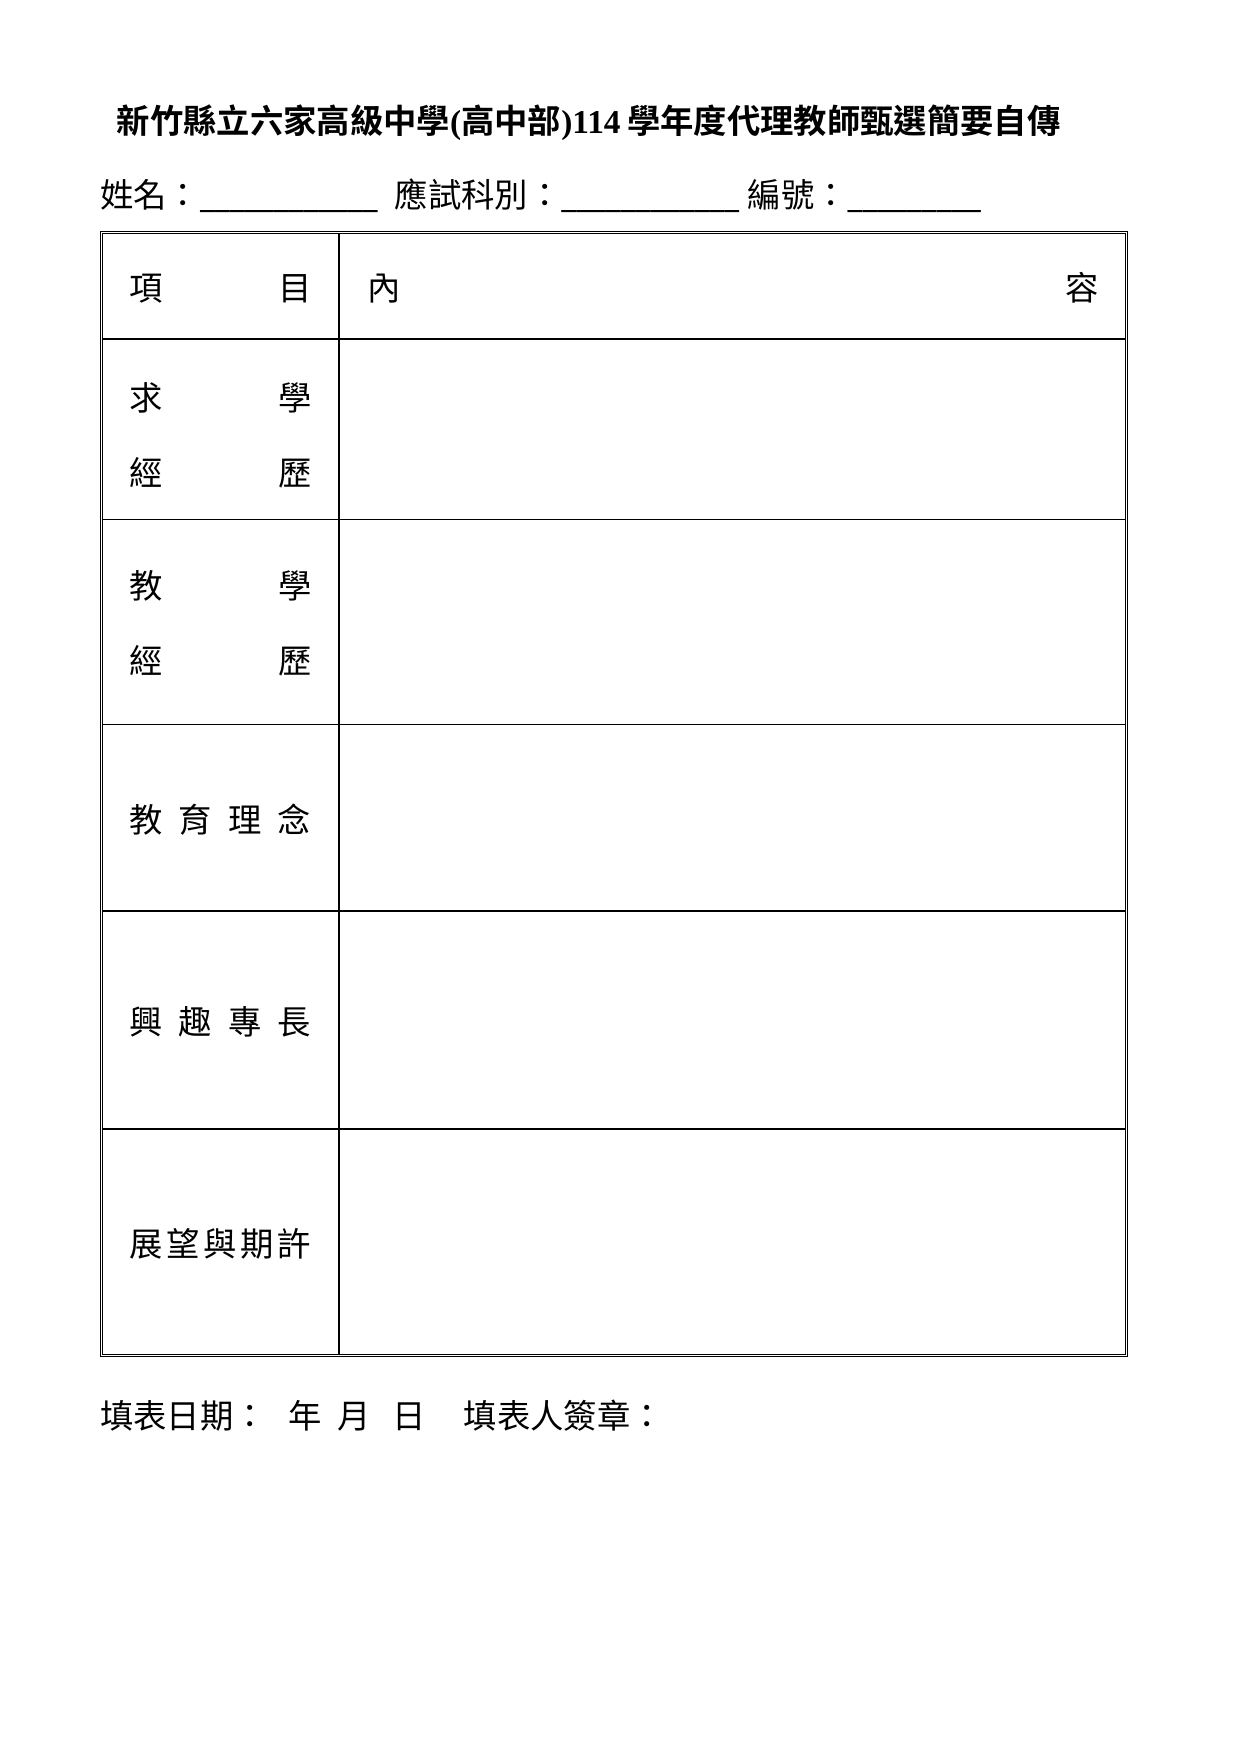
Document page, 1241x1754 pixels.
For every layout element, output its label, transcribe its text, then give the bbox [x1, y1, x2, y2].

table_cell [340, 725, 1125, 910]
table_cell [340, 912, 1125, 1128]
text 填表日期： 年 月 日 填表人簽章： [100, 1376, 1166, 1451]
text 新竹縣立六家高級中學(高中部)114學年度代理教師甄選簡要自傳 [100, 81, 1166, 156]
table_cell [340, 520, 1125, 724]
table_cell [340, 1130, 1125, 1354]
table_header 內容 [340, 234, 1125, 338]
table_header 項目 [103, 234, 338, 338]
table_cell [340, 340, 1125, 518]
table_cell 教學 經歷 [103, 520, 338, 724]
table_cell 教育理念 [103, 725, 338, 910]
table_cell 興趣專長 [103, 912, 338, 1128]
text 姓名：____________ 應試科別：____________ 編號：_________ [100, 156, 1166, 231]
table_cell 求學 經歷 [103, 340, 338, 518]
table_cell 展望與期許 [103, 1130, 338, 1354]
